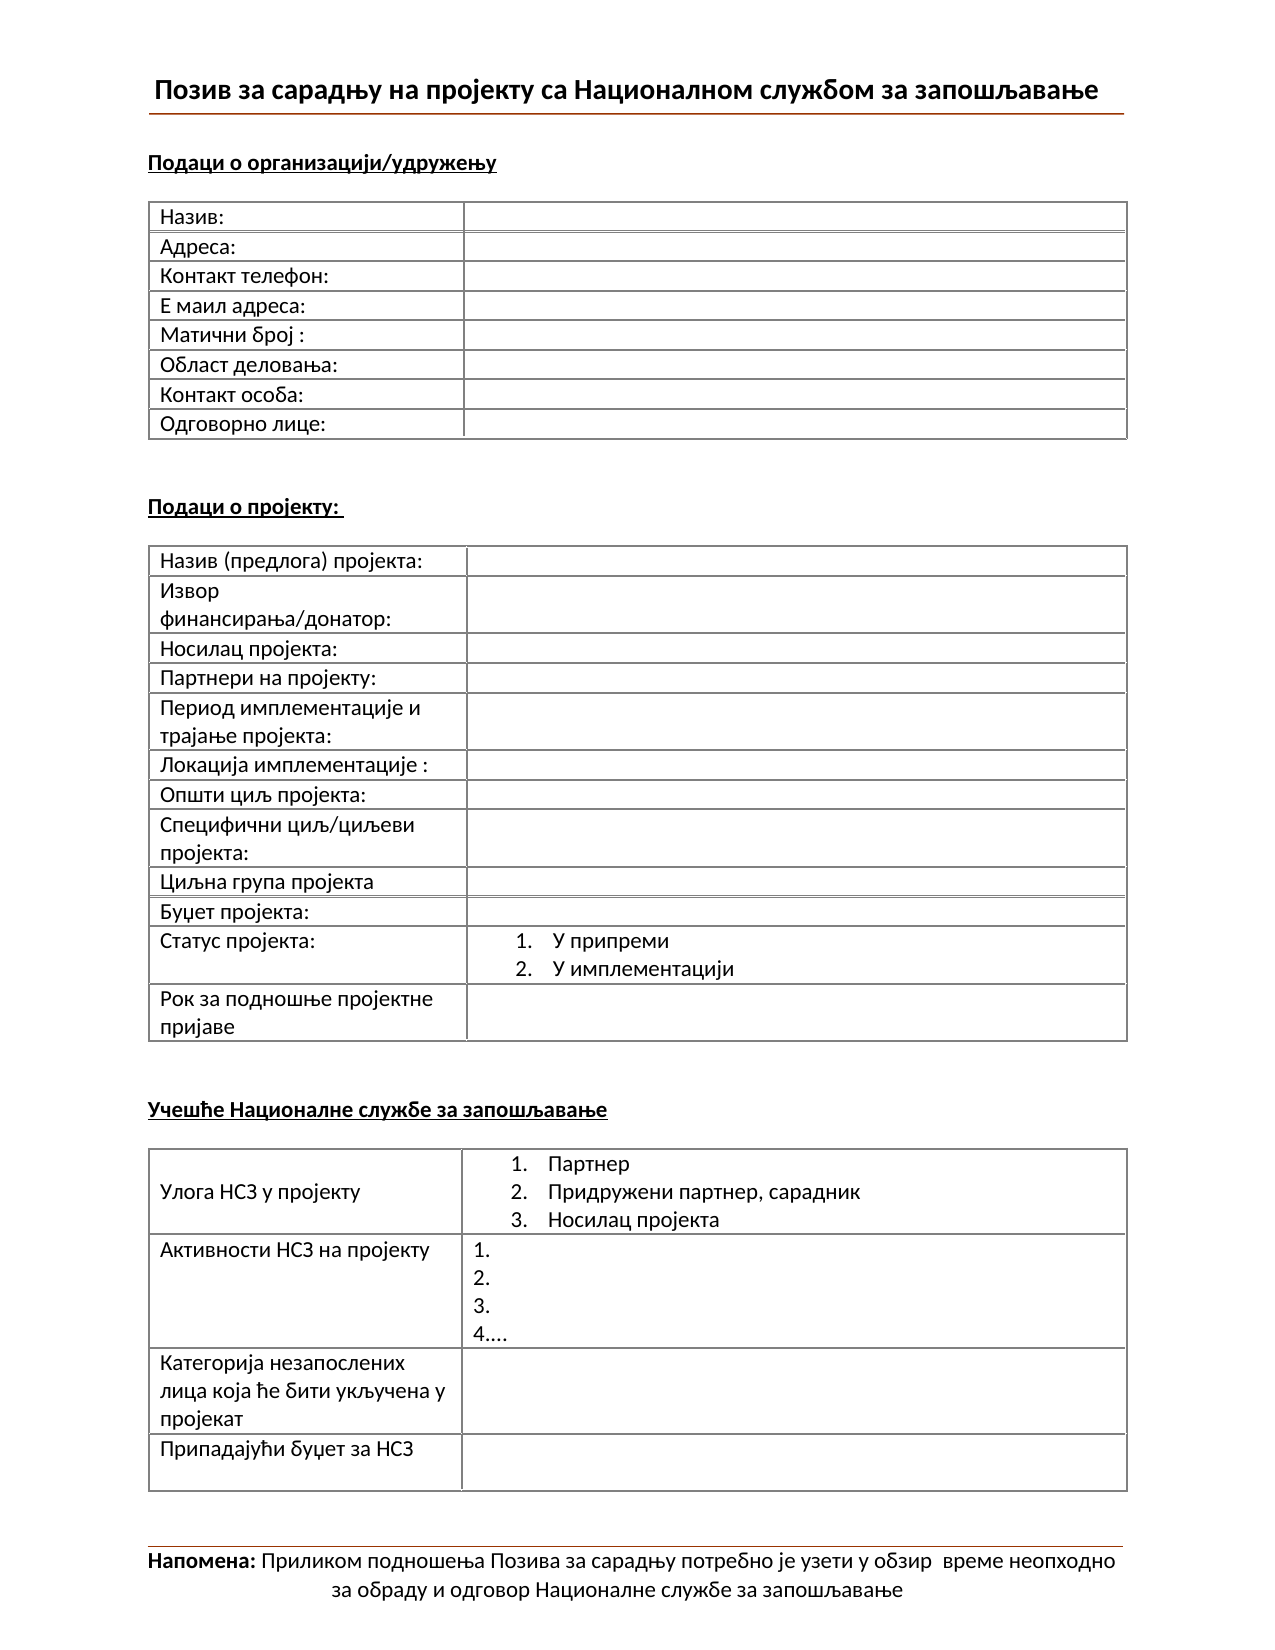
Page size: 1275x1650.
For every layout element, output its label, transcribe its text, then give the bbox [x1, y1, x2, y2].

table_cell [465, 230, 1126, 260]
table_cell Циљна група пројекта [150, 868, 466, 895]
table_cell Општи циљ пројекта: [150, 781, 466, 808]
table_cell Е маил адреса: [150, 292, 463, 319]
table_cell [468, 691, 1126, 749]
table_cell [465, 349, 1126, 378]
table_cell Одговорно лице: [150, 410, 464, 437]
table_cell Област деловања: [150, 351, 463, 378]
table_cell Специфични циљ/циљеви пројекта: [150, 810, 466, 866]
table_cell [466, 983, 1126, 1040]
table_cell Период имплементације и трајање пројекта: [150, 694, 466, 749]
table_cell [465, 378, 1126, 408]
table_cell 1. 2. 3. 4.... [463, 1233, 1126, 1347]
table_cell У припреми У имплементацији [468, 925, 1126, 982]
table_cell [465, 260, 1126, 289]
table_header Назив: [150, 203, 463, 230]
table_cell [468, 895, 1126, 925]
table_cell Рок за подношње пројектне пријаве [150, 985, 466, 1040]
table_cell [464, 408, 1126, 437]
table_cell Припадајући буџет за НСЗ [150, 1435, 462, 1490]
table_cell [465, 290, 1126, 319]
table_cell [468, 575, 1126, 632]
table_cell Активности НСЗ на пројекту [150, 1235, 461, 1347]
text Подаци о пројекту: [148, 492, 1127, 520]
table_cell Буџет пројекта: [150, 898, 466, 925]
table_cell Адреса: [150, 233, 463, 260]
table_cell Статус пројекта: [150, 927, 466, 982]
table_cell Носилац пројекта: [150, 634, 466, 662]
text Учешће Националне службе за запошљавање [148, 1095, 1127, 1123]
table_cell [468, 632, 1126, 662]
table_cell Контакт телефон: [150, 262, 463, 289]
table_cell [468, 779, 1126, 808]
table_cell Партнери на пројекту: [150, 664, 466, 691]
table_cell [463, 1347, 1126, 1433]
table_header Партнер Придружени партнер, сарадник Носилац пројекта [463, 1150, 1126, 1233]
table_cell Извор финансирања/донатор: [150, 577, 466, 632]
table_cell [468, 808, 1126, 866]
table_header [465, 203, 1126, 230]
table_cell Категорија незапослених лица која ће бити укључена у пројекат [150, 1349, 461, 1433]
table_header Назив (предлога) пројекта: [150, 547, 466, 574]
table_cell Матични број : [150, 321, 463, 349]
table_cell [462, 1433, 1126, 1490]
table_cell [465, 319, 1126, 349]
table_cell Контакт особа: [150, 380, 463, 408]
table_cell [468, 749, 1126, 778]
table_cell [468, 662, 1126, 691]
table_header [468, 547, 1126, 574]
text Подаци о организацији/удружењу [148, 148, 1127, 176]
table_cell Локација имплементације : [150, 751, 466, 778]
table_header Улога НСЗ у пројекту [150, 1150, 461, 1233]
table_cell [468, 866, 1126, 895]
